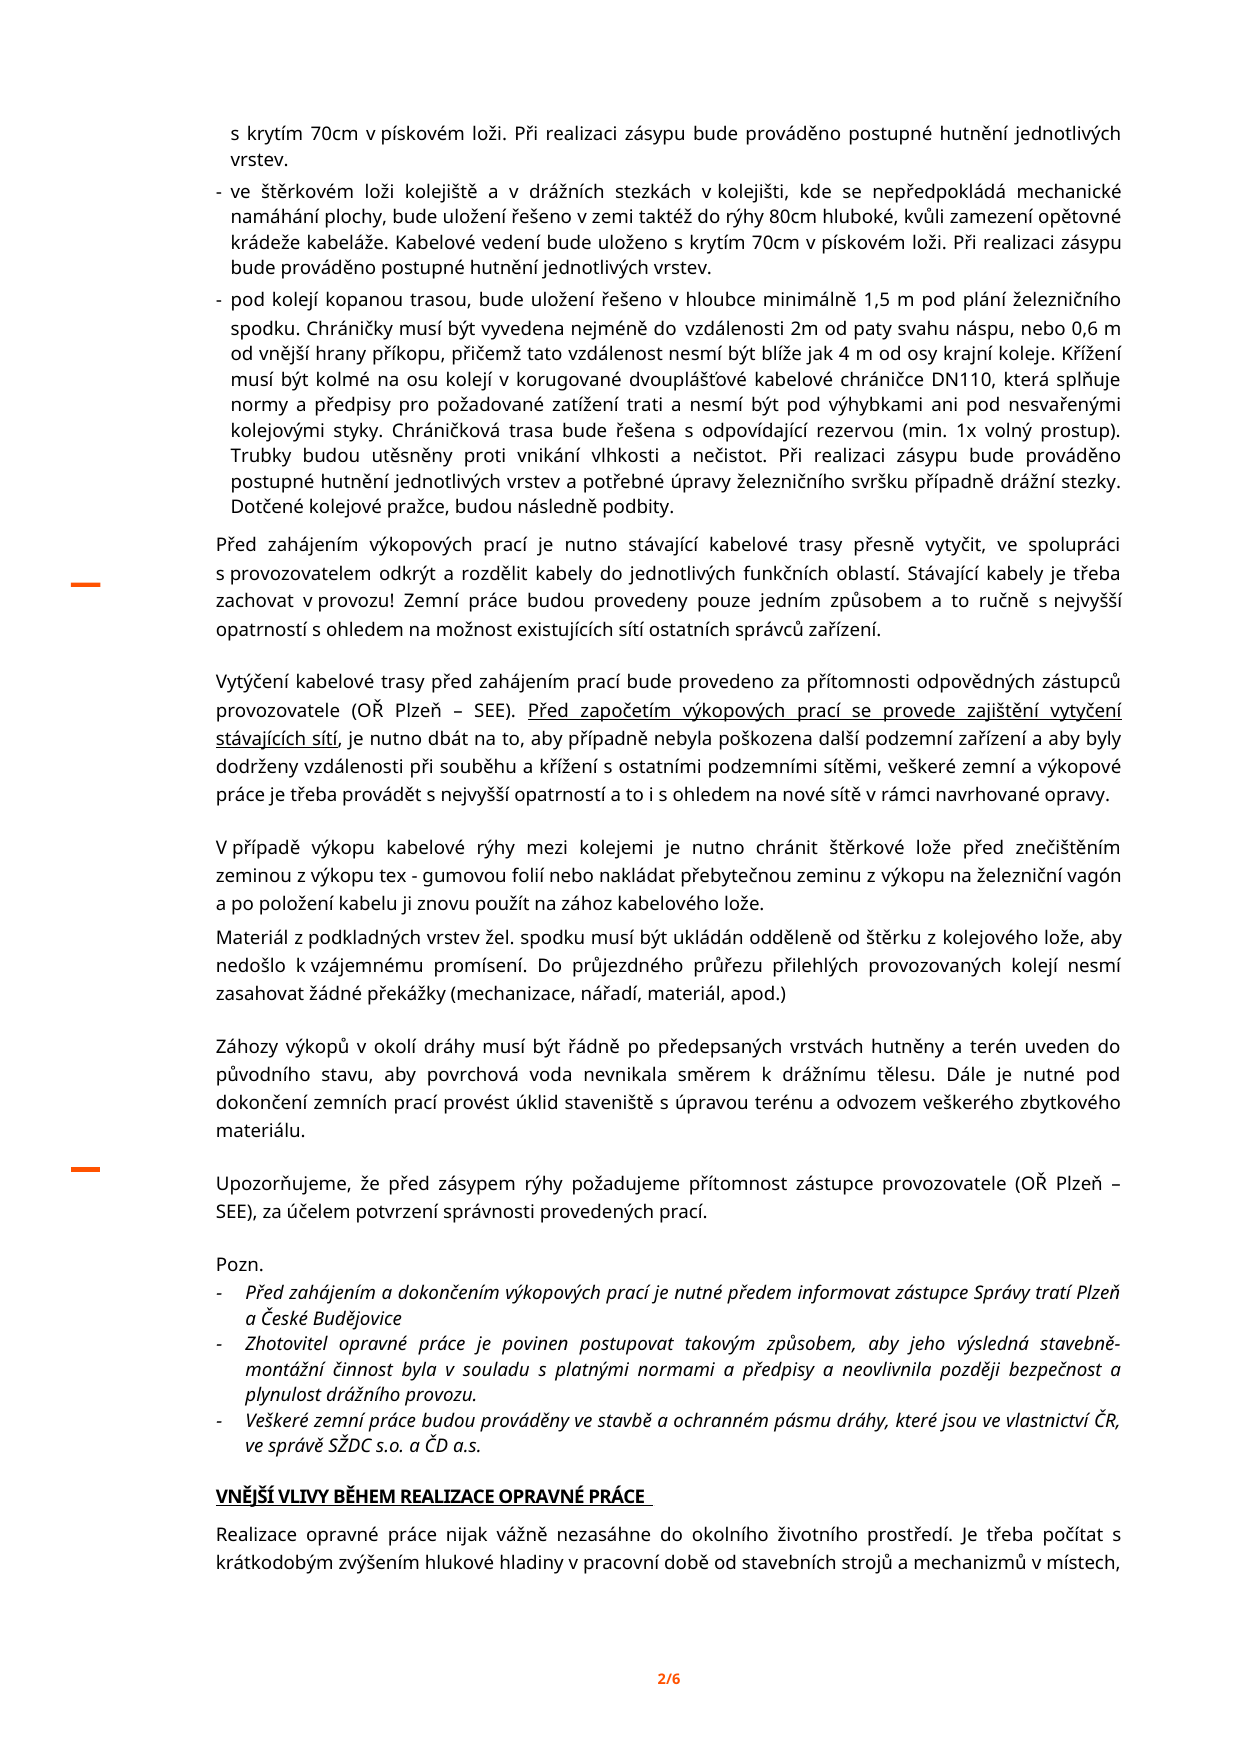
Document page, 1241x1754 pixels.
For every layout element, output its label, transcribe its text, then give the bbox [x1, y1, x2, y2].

text Před zahájením výkopových prací je nutno stávající kabelové trasy přesně vytyčit, ve spolupráci s provozovatelem odkrýt a rozdělit kabely do jednotlivých funkčních oblastí. Stávající kabely je třeba zachovat v provozu! Zemní práce budou provedeny pouze jedním způsobem a to ručně s nejvyšší opatrností s ohledem na možnost existujících sítí ostatních správců zařízení. [216, 532, 1122, 641]
list Veškeré zemní práce budou prováděny ve stavbě a ochranném pásmu dráhy, které jsou ve vlastnictví ČR, ve správě SŽDC s.o. a ČD a.s. [216, 1407, 1122, 1458]
text Záhozy výkopů v okolí dráhy musí být řádně po předepsaných vrstvách hutněny a terén uveden do původního stavu, aby povrchová voda nevnikala směrem k drážnímu tělesu. Dále je nutné pod dokončení zemních prací provést úklid staveniště s úpravou terénu a odvozem veškerého zbytkového materiálu. [216, 1033, 1122, 1143]
text Vytýčení kabelové trasy před zahájením prací bude provedeno za přítomnosti odpovědných zástupců provozovatele (OŘ Plzeň – SEE). Před započetím výkopových prací se provede zajištění vytyčení stávajících sítí, je nutno dbát na to, aby případně nebyla poškozena další podzemní zařízení a aby byly dodrženy vzdálenosti při souběhu a křížení s ostatními podzemními sítěmi, veškeré zemní a výkopové práce je třeba provádět s nejvyšší opatrností a to i s ohledem na nové sítě v rámci navrhované opravy. [216, 669, 1122, 806]
list Zhotovitel opravné práce je povinen postupovat takovým způsobem, aby jeho výsledná stavebně-montážní činnost byla v souladu s platnými normami a předpisy a neovlivnila později bezpečnost a plynulost drážního provozu. [216, 1331, 1122, 1407]
text Materiál z podkladných vrstev žel. spodku musí být ukládán odděleně od štěrku z kolejového lože, aby nedošlo k vzájemnému promísení. Do průjezdného průřezu přilehlých provozovaných kolejí nesmí zasahovat žádné překážky (mechanizace, nářadí, materiál, apod.) [216, 924, 1122, 1006]
subtitle VNĚJŠÍ VLIVY BĚHEM REALIZACE OPRAVNÉ PRÁCE [216, 1483, 1122, 1509]
list ve štěrkovém loži kolejiště a v drážních stezkách v kolejišti, kde se nepředpokládá mechanické namáhání plochy, bude uložení řešeno v zemi taktéž do rýhy 80cm hluboké, kvůli zamezení opětovné krádeže kabeláže. Kabelové vedení bude uloženo s krytím 70cm v pískovém loži. Při realizaci zásypu bude prováděno postupné hutnění jednotlivých vrstev. [216, 178, 1122, 280]
text Pozn. [216, 1251, 1122, 1277]
text V případě výkopu kabelové rýhy mezi kolejemi je nutno chránit štěrkové lože před znečištěním zeminou z výkopu tex - gumovou folií nebo nakládat přebytečnou zeminu z výkopu na železniční vagón a po položení kabelu ji znovu použít na zához kabelového lože. [216, 834, 1122, 916]
list Před zahájením a dokončením výkopových prací je nutné předem informovat zástupce Správy tratí Plzeň a České Budějovice [216, 1279, 1122, 1331]
text Upozorňujeme, že před zásypem rýhy požadujeme přítomnost zástupce provozovatele (OŘ Plzeň – SEE), za účelem potvrzení správnosti provedených prací. [216, 1170, 1122, 1224]
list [216, 121, 1122, 172]
list pod kolejí kopanou trasou, bude uložení řešeno v hloubce minimálně 1,5 m pod plání železničního spodku. Chráničky musí být vyvedena nejméně do vzdálenosti 2m od paty svahu náspu, nebo 0,6 m od vnější hrany příkopu, přičemž tato vzdálenost nesmí být blíže jak 4 m od osy krajní koleje. Křížení musí být kolmé na osu kolejí v korugované dvouplášťové kabelové chráničce DN110, která splňuje normy a předpisy pro požadované zatížení trati a nesmí být pod výhybkami ani pod nesvařenými kolejovými styky. Chráničková trasa bude řešena s odpovídající rezervou (min. 1x volný prostup). Trubky budou utěsněny proti vnikání vlhkosti a nečistot. Při realizaci zásypu bude prováděno postupné hutnění jednotlivých vrstev a potřebné úpravy železničního svršku případně drážní stezky. Dotčené kolejové pražce, budou následně podbity. [216, 286, 1122, 519]
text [216, 1521, 1122, 1575]
